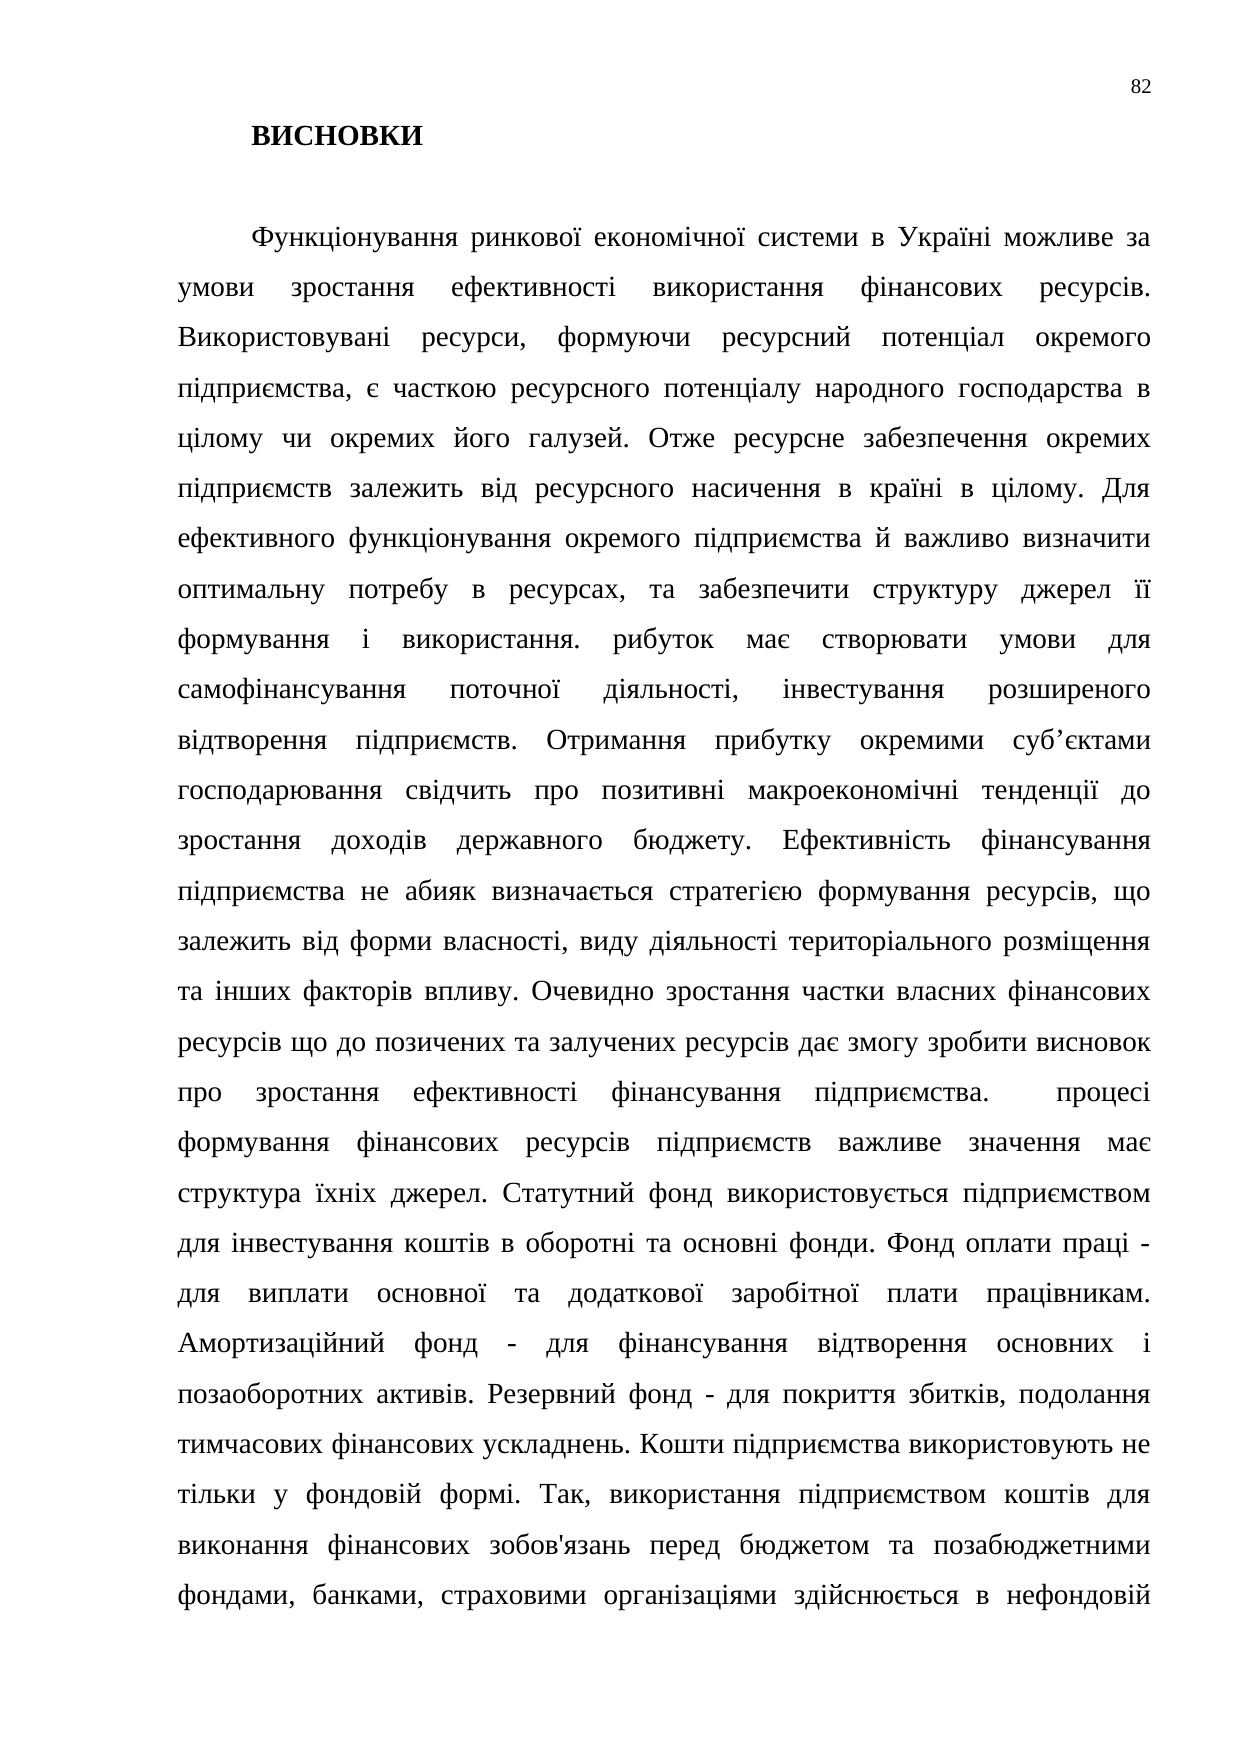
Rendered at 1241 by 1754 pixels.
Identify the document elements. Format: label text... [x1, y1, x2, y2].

text ВИСНОВКИ [177, 118, 1152, 152]
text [177, 219, 1152, 1611]
